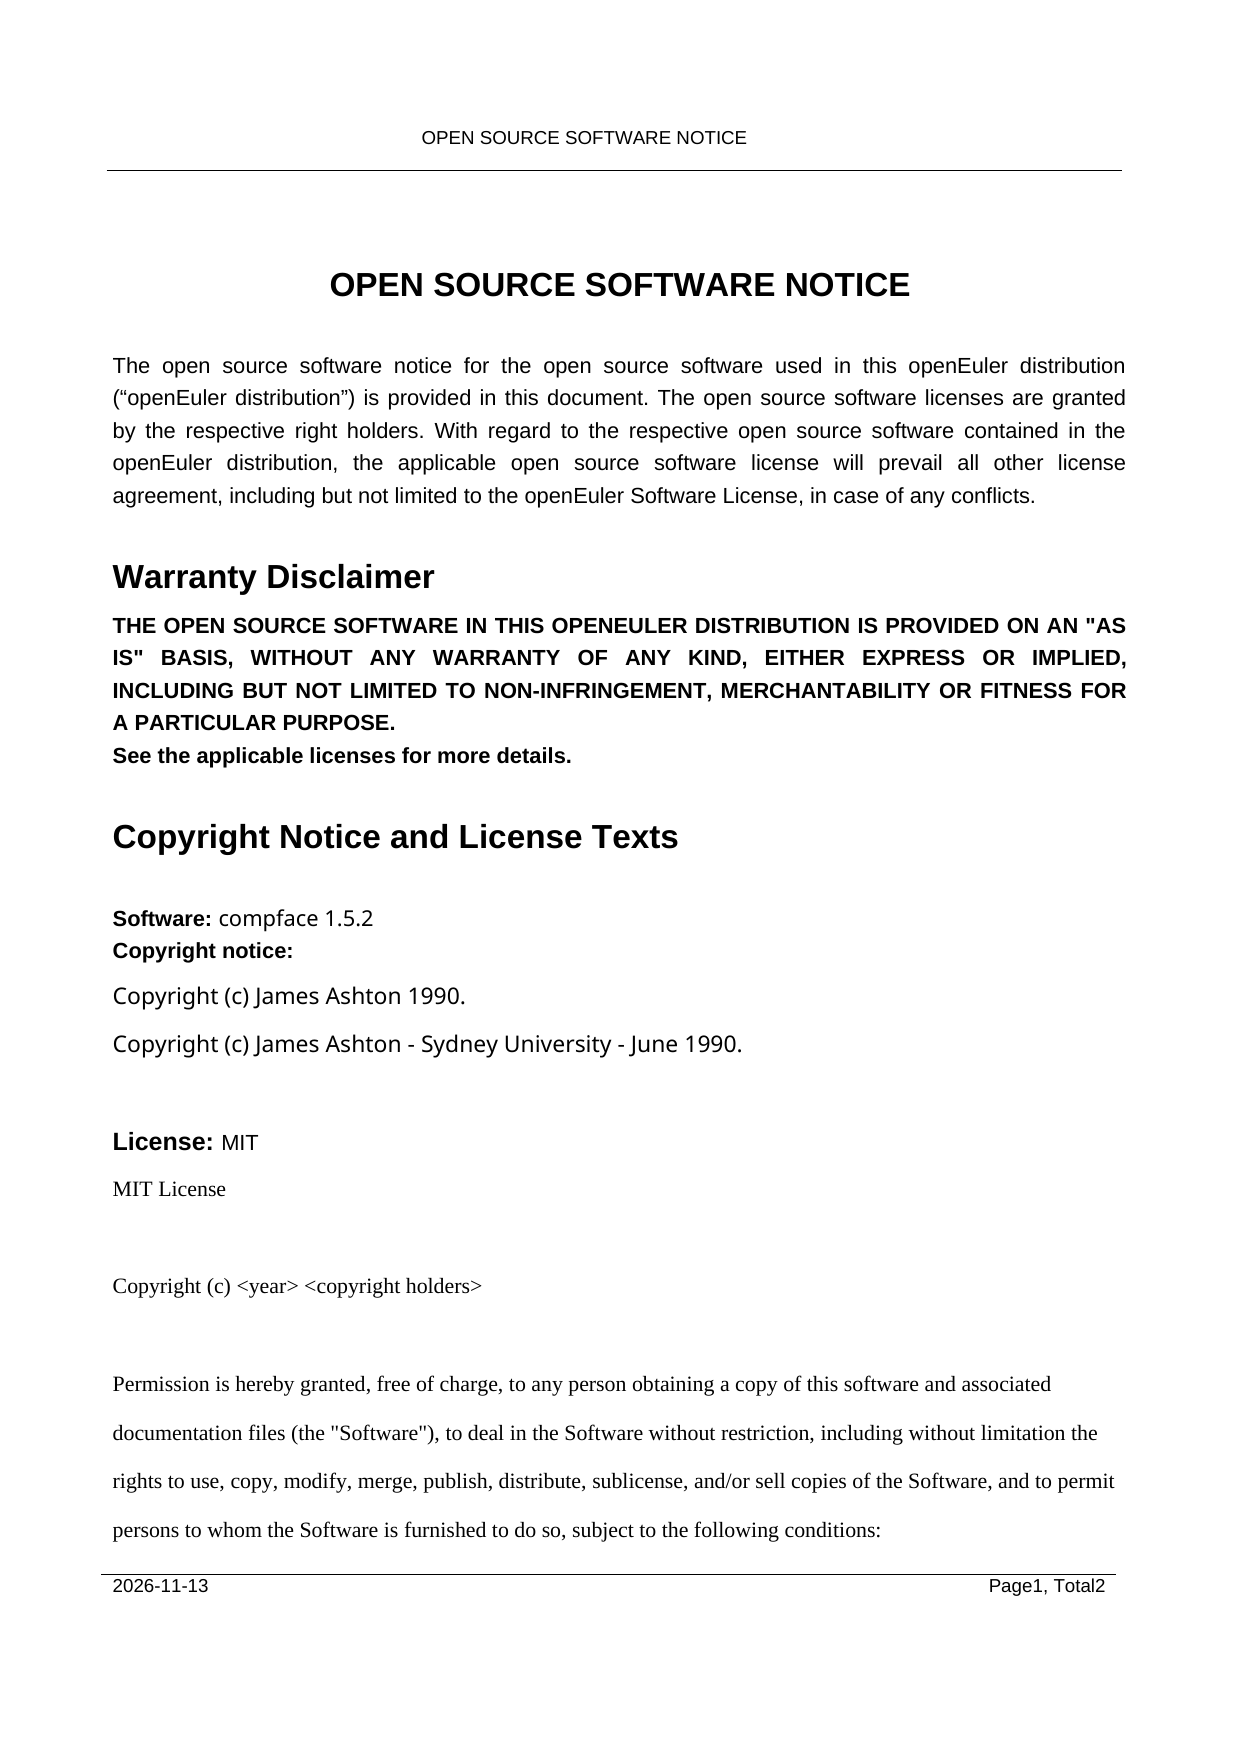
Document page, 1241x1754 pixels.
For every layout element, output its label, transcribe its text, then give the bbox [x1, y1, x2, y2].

text THE OPEN SOURCE SOFTWARE IN THIS OPENEULER DISTRIBUTION IS PROVIDED ON AN "AS IS" BASIS, WITHOUT ANY WARRANTY OF ANY KIND, EITHER EXPRESS OR IMPLIED, INCLUDING BUT NOT LIMITED TO NON-INFRINGEMENT, MERCHANTABILITY OR FITNESS FOR A PARTICULAR PURPOSE. See the applicable licenses for more details. [112, 609, 1128, 771]
text Warranty Disclaimer [112, 544, 1128, 609]
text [112, 1172, 1128, 1546]
text OPEN SOURCE SOFTWARE NOTICE [112, 251, 1128, 316]
text Copyright (c) James Ashton 1990. Copyright (c) James Ashton - Sydney University - June 1990. [112, 979, 1128, 1109]
text Software: compface 1.5.2 [112, 901, 1128, 934]
text Copyright notice: [112, 934, 1128, 966]
text The open source software notice for the open source software used in this openEuler distribution (“openEuler distribution”) is provided in this document. The open source software licenses are granted by the respective right holders. With regard to the respective open source software contained in the openEuler distribution, the applicable open source software license will prevail all other license agreement, including but not limited to the openEuler Software License, in case of any conflicts. [112, 349, 1128, 511]
text Copyright Notice and License Texts [112, 804, 1128, 869]
text License: MIT [112, 1125, 1128, 1158]
